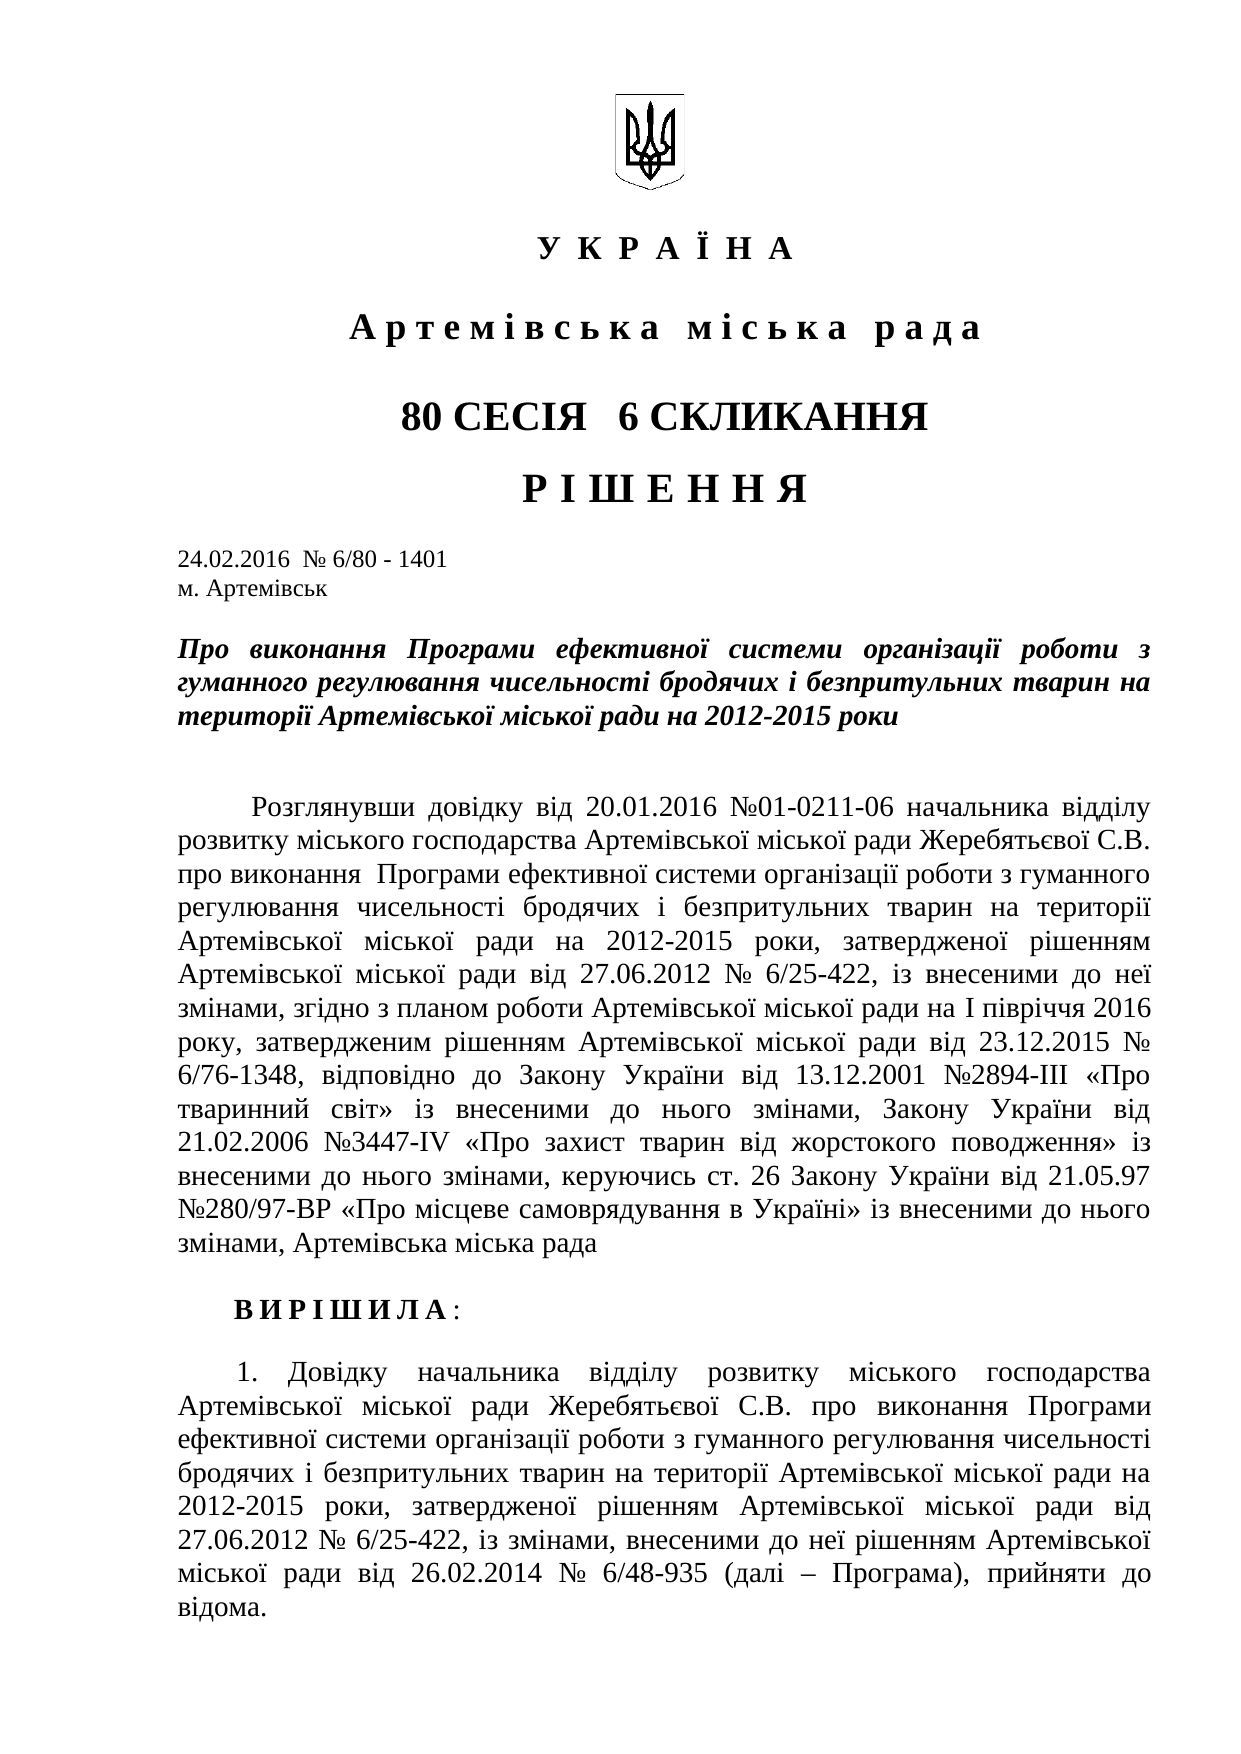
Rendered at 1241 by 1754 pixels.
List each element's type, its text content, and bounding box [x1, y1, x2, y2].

subtitle РIШЕННЯ [177, 463, 1152, 511]
text Про виконання Програми ефективної системи організації роботи з гуманного регулювання чисельності бродячих і безпритульних тварин на території Артемівської міської ради на 2012-2015 роки [177, 631, 1152, 731]
text 1. Довідку начальника відділу розвитку міського господарства Артемівської міської ради Жеребятьєвої С.В. про виконання Програми ефективної системи організації роботи з гуманного регулювання чисельності бродячих і безпритульних тварин на території Артемівської міської ради на 2012-2015 роки, затвердженої рішенням Артемівської міської ради від 27.06.2012 № 6/25-422, із змінами, внесеними до неї рішенням Артемівської міської ради від 26.02.2014 № 6/48-935 (далі – Програма), прийняти до відома. [177, 1354, 1152, 1623]
subtitle 80 СЕСІЯ 6 СКЛИКАННЯ [177, 391, 1152, 439]
subtitle У К Р А Ї Н А [177, 228, 1152, 266]
text м. Артемівськ [177, 573, 1152, 602]
text Розглянувши довідку від 20.01.2016 №01-0211-06 начальника відділу розвитку міського господарства Артемівської міської ради Жеребятьєвої С.В. про виконання Програми ефективної системи організації роботи з гуманного регулювання чисельності бродячих і безпритульних тварин на території Артемівської міської ради на 2012-2015 роки, затвердженої рішенням Артемівської міської ради від 27.06.2012 № 6/25-422, із внесеними до неї змінами, згідно з планом роботи Артемівської міської ради на I півріччя 2016 року, затвердженим рішенням Артемівської міської ради від 23.12.2015 № 6/76-1348, відповідно до Закону України від 13.12.2001 №2894-ІІІ «Про тваринний світ» із внесеними до нього змінами, Закону України від 21.02.2006 №3447-ІV «Про захист тварин від жорстокого поводження» із внесеними до нього змінами, керуючись ст. 26 Закону України від 21.05.97 №280/97-ВР «Про місцеве самоврядування в Україні» із внесеними до нього змінами, Артемівська міська рада [177, 789, 1152, 1258]
picture [615, 94, 685, 190]
text ВИРІШИЛА: [177, 1292, 1141, 1326]
text 24.02.2016 № 6/80 - 1401 [177, 544, 1152, 573]
text А р т е м і в с ь к а м і с ь к а р а д а [177, 305, 1152, 348]
